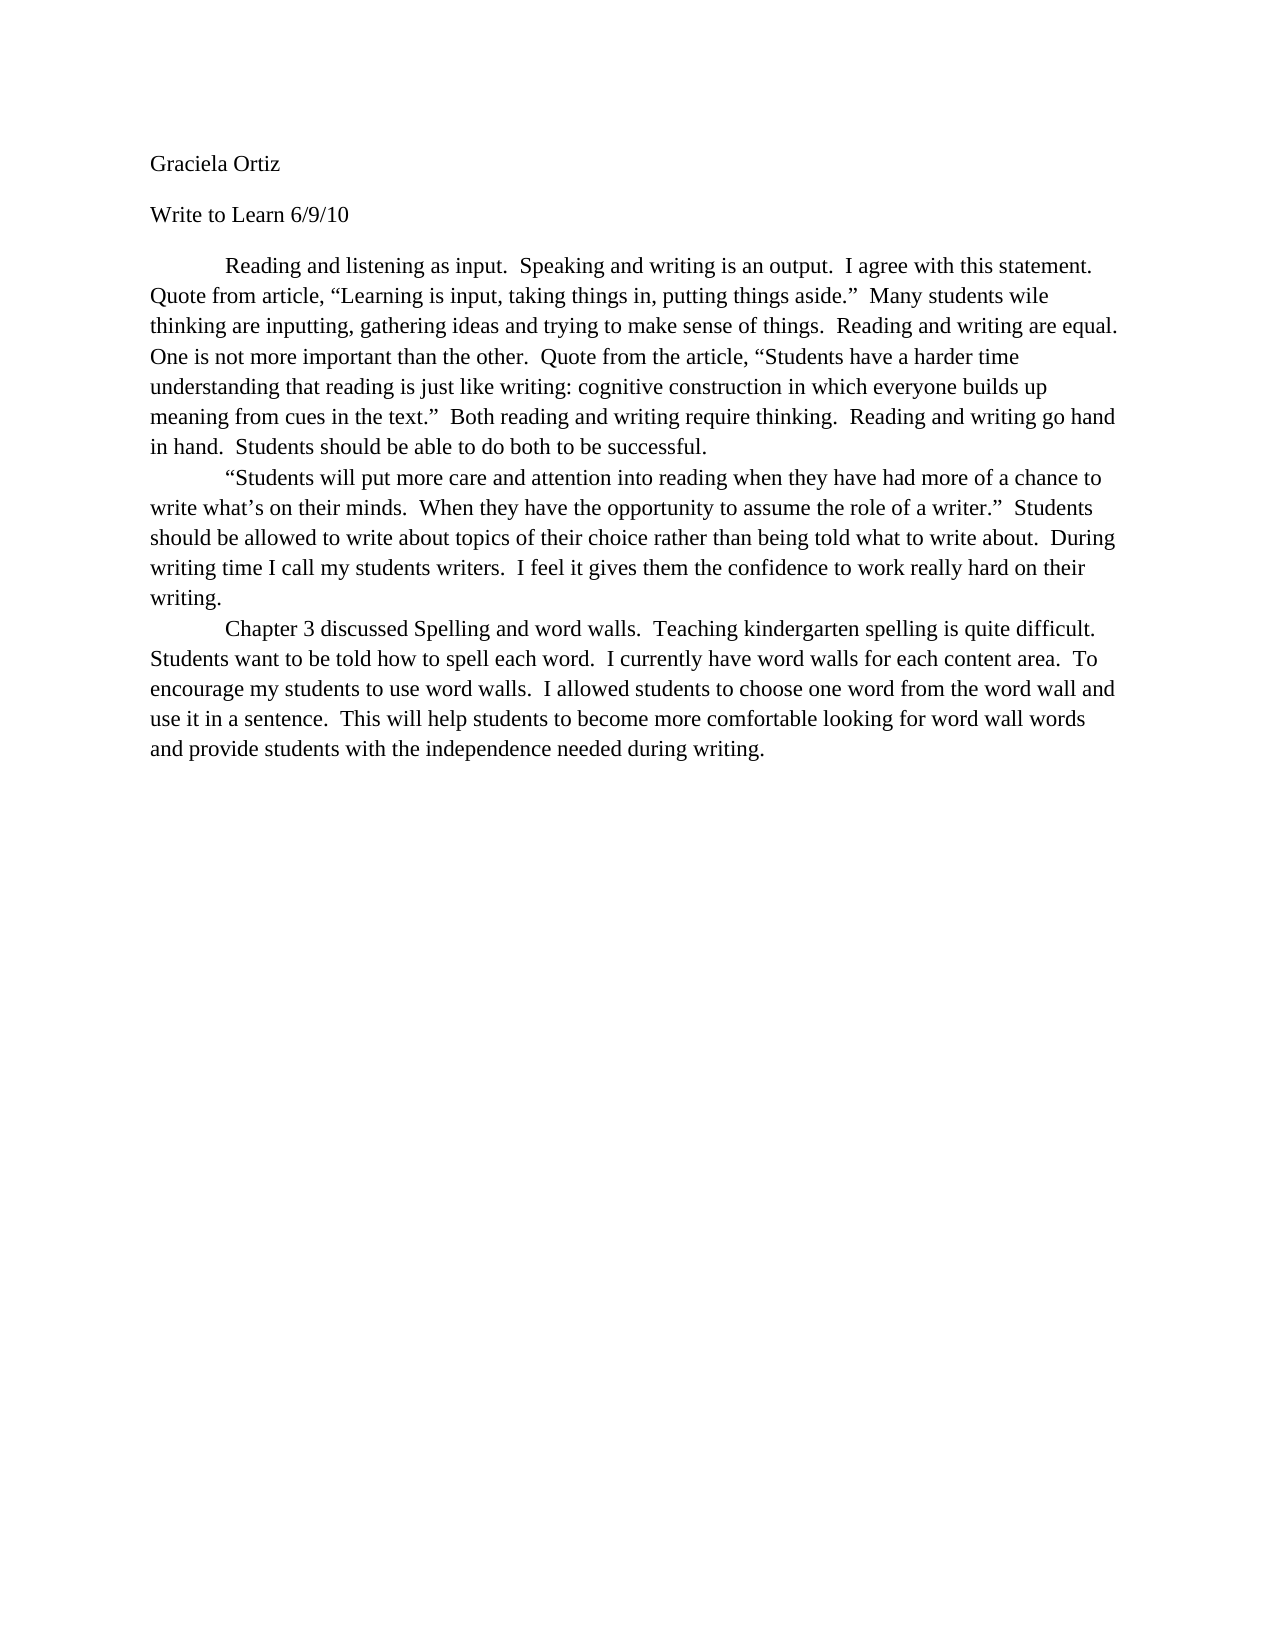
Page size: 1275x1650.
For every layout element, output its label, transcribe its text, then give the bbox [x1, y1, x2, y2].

text Write to Learn 6/9/10 [150, 201, 1125, 227]
text Reading and listening as input. Speaking and writing is an output. I agree with this statement. Quote from article, “Learning is input, taking things in, putting things aside.” Many students wile thinking are inputting, gathering ideas and trying to make sense of things. Reading and writing are equal. One is not more important than the other. Quote from the article, “Students have a harder time understanding that reading is just like writing: cognitive construction in which everyone builds up meaning from cues in the text.” Both reading and writing require thinking. Reading and writing go hand in hand. Students should be able to do both to be successful. [150, 252, 1125, 460]
text Graciela Ortiz [150, 150, 1125, 176]
text “Students will put more care and attention into reading when they have had more of a chance to write what’s on their minds. When they have the opportunity to assume the role of a writer.” Students should be allowed to write about topics of their choice rather than being told what to write about. During writing time I call my students writers. I feel it gives them the confidence to work really hard on their writing. [150, 463, 1125, 611]
text Chapter 3 discussed Spelling and word walls. Teaching kindergarten spelling is quite difficult. Students want to be told how to spell each word. I currently have word walls for each content area. To encourage my students to use word walls. I allowed students to choose one word from the word wall and use it in a sentence. This will help students to become more comfortable looking for word wall words and provide students with the independence needed during writing. [150, 614, 1125, 762]
